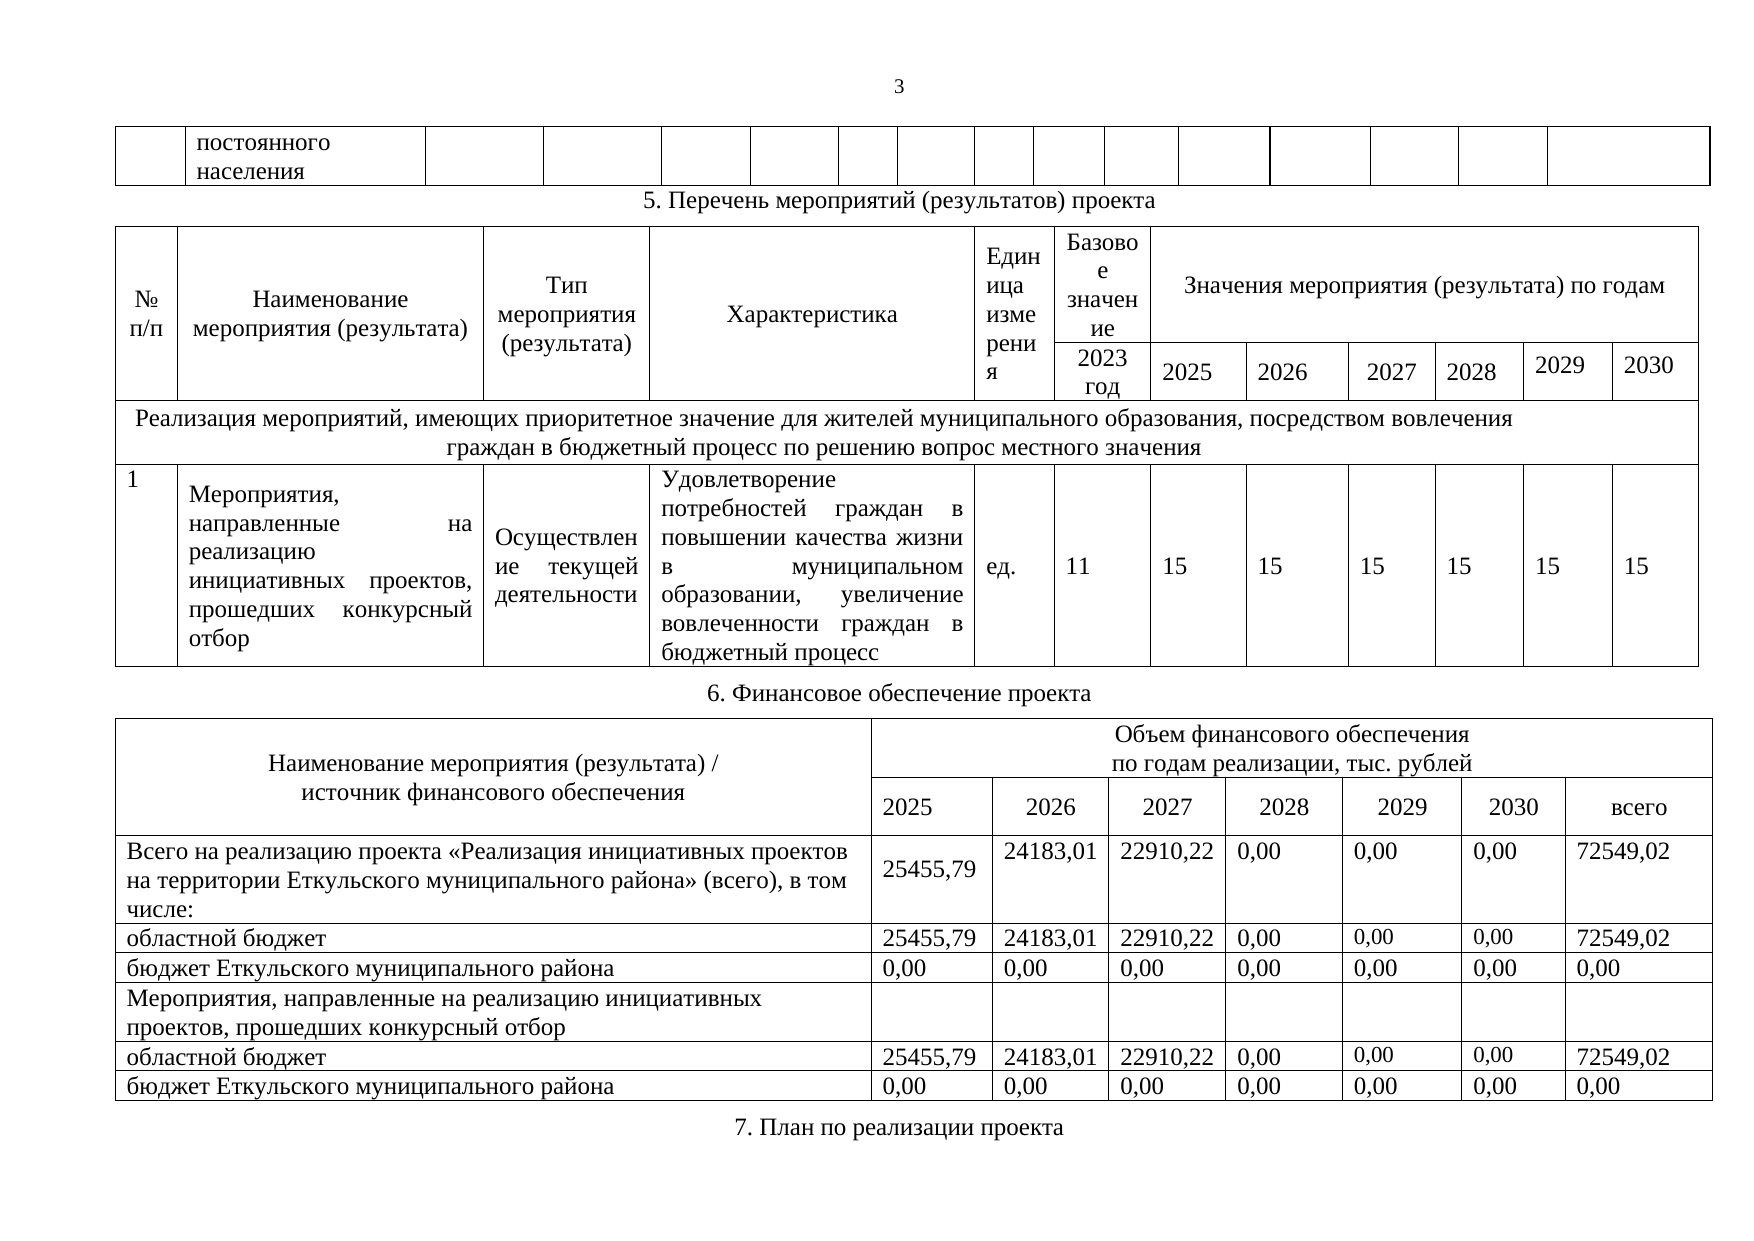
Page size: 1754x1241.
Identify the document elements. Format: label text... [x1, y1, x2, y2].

table_cell - [662, 127, 750, 184]
table_cell [1533, 401, 1622, 463]
text 7. План по реализации проекта [103, 1112, 1695, 1141]
text 6. Финансовое обеспечение проекта [103, 678, 1695, 707]
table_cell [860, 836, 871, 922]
table_cell - [1371, 127, 1458, 184]
table_cell 15 [1436, 465, 1523, 666]
table_cell 0,00 [1343, 836, 1461, 922]
table_cell 2028 [1226, 778, 1342, 835]
table_cell 0,00 [1462, 924, 1565, 952]
table_cell [1462, 983, 1565, 1041]
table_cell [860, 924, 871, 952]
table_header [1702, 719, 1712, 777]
table_cell 2027 [1349, 343, 1435, 400]
table_cell 2,4 [1548, 127, 1709, 184]
table_cell [1566, 983, 1712, 1041]
table_cell [993, 983, 1108, 1041]
table_cell 15 [1524, 465, 1612, 666]
table_cell [1343, 983, 1461, 1041]
table_cell 2029 [1343, 778, 1461, 835]
table_cell - [751, 127, 838, 184]
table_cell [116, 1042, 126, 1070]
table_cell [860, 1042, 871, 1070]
table_cell - [1271, 127, 1370, 184]
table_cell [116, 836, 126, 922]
table_cell - [898, 127, 974, 184]
table_cell Осуществление текущей деятельности [484, 465, 649, 666]
table_cell ед. [975, 465, 1054, 666]
table_cell - [1034, 127, 1104, 184]
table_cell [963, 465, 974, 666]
table_cell 2030 [1613, 343, 1698, 400]
table_cell [116, 127, 185, 184]
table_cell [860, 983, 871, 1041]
table_cell 0,00 [1343, 924, 1461, 952]
table_cell 0,00 [1226, 836, 1342, 922]
table_cell 2030 [1462, 778, 1565, 835]
table_header Единица измерения [975, 227, 1054, 400]
table_cell 15 [1247, 465, 1348, 666]
table_cell МП [426, 127, 543, 184]
table_cell 2028 [1436, 343, 1523, 400]
table_cell 2027 [1109, 778, 1225, 835]
table_cell 0,00 [1343, 1042, 1461, 1070]
table_header Наименование мероприятия (результата) / источник финансового обеспечения [116, 719, 871, 835]
table_cell всего [1566, 778, 1712, 835]
table_cell 25455,79 [872, 836, 992, 922]
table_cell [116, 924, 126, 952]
table_cell 22910,22 [1109, 836, 1225, 922]
table_header № п/п [116, 227, 177, 400]
table_cell [1226, 983, 1342, 1041]
table_cell 24183,01 [993, 836, 1108, 922]
table_cell 1 [116, 465, 177, 666]
table_cell [1109, 983, 1225, 1041]
table_header Характеристика [650, 227, 974, 400]
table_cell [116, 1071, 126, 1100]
table_cell 0,00 [1462, 836, 1565, 922]
table_header Тип мероприятия (результата) [484, 227, 649, 400]
table_cell 2029 [1524, 343, 1612, 400]
table_cell - [1105, 127, 1178, 184]
table_cell Реализация мероприятий, имеющих приоритетное значение для жителей муниципального образования, посредством вовлечения граждан в бюджетный процесс по решению вопрос местного значения [116, 401, 1533, 463]
table_cell [872, 983, 992, 1041]
table_header Значения мероприятия (результата) по годам [1151, 227, 1698, 342]
table_cell - [839, 127, 897, 184]
table_cell 11 [1055, 465, 1150, 666]
table_cell - [1459, 127, 1547, 184]
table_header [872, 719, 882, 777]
table_cell - [1179, 127, 1269, 184]
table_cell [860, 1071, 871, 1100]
table_cell 72549,02 [1566, 836, 1712, 922]
table_cell 2025 [1151, 343, 1246, 400]
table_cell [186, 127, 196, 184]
table_header Наименование мероприятия (результата) [178, 227, 483, 400]
text 5. Перечень мероприятий (результатов) проекта [103, 186, 1695, 214]
table_cell 15 [1349, 465, 1435, 666]
table_cell 2026 [993, 778, 1108, 835]
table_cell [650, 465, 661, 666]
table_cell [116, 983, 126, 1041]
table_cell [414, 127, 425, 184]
table_cell 2025 [872, 778, 992, 835]
table_cell 15 [1151, 465, 1246, 666]
table_cell 15 [1613, 465, 1698, 666]
table_cell Мероприятия, направленные на реализацию инициативных проектов, прошедших конкурсный отбор [178, 465, 483, 666]
table_cell % [544, 127, 661, 184]
table_cell [1623, 401, 1698, 463]
table_cell 2026 [1247, 343, 1348, 400]
table_cell 0,00 [1462, 1042, 1565, 1070]
table_cell - [975, 127, 1033, 184]
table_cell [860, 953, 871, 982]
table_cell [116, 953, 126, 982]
